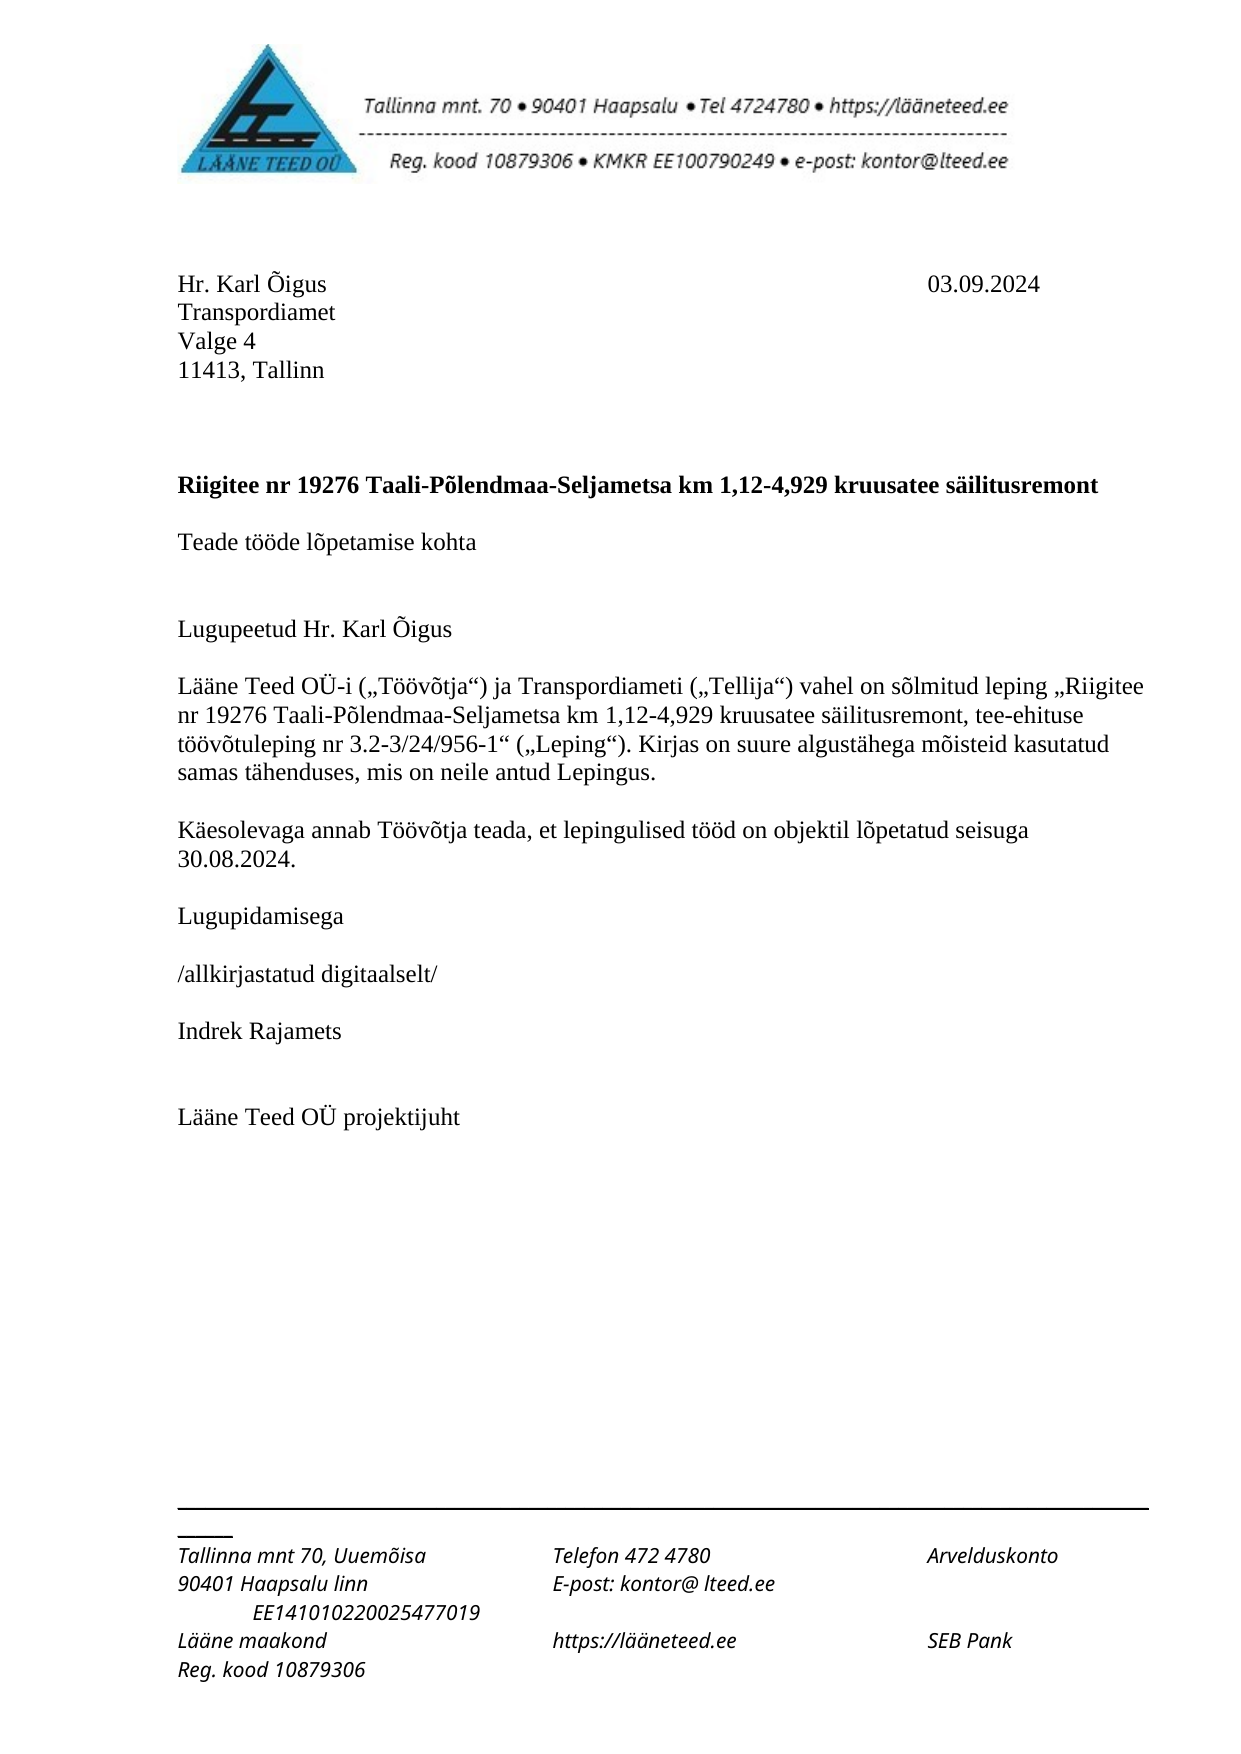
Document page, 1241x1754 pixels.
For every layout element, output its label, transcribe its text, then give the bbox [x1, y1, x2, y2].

text Transpordiamet [177, 297, 1152, 326]
text Lugupidamisega [177, 901, 1152, 930]
text /allkirjastatud digitaalselt/ [177, 959, 1152, 987]
text Käesolevaga annab Töövõtja teada, et lepingulised tööd on objektil lõpetatud seisuga 30.08.2024. [177, 815, 1152, 872]
text Lääne Teed OÜ projektijuht [177, 1102, 1152, 1131]
text Teade tööde lõpetamise kohta [177, 527, 1152, 556]
text Valge 4 [177, 326, 1152, 355]
text Lääne Teed OÜ-i („Töövõtja“) ja Transpordiameti („Tellija“) vahel on sõlmitud leping „Riigitee nr 19276 Taali-Põlendmaa-Seljametsa km 1,12-4,929 kruusatee säilitusremont, tee-ehituse töövõtuleping nr 3.2-3/24/956-1“ („Leping“). Kirjas on suure algustähega mõisteid kasutatud samas tähenduses, mis on neile antud Lepingus. [177, 671, 1152, 786]
text Indrek Rajamets [177, 1016, 1152, 1045]
text 11413, Tallinn [177, 355, 1152, 384]
text Riigitee nr 19276 Taali-Põlendmaa-Seljametsa km 1,12-4,929 kruusatee säilitusremont [177, 470, 1152, 499]
text Hr. Karl Õigus 03.09.2024 [177, 269, 1152, 297]
picture [177, 44, 1096, 184]
text Lugupeetud Hr. Karl Õigus [177, 614, 1152, 642]
